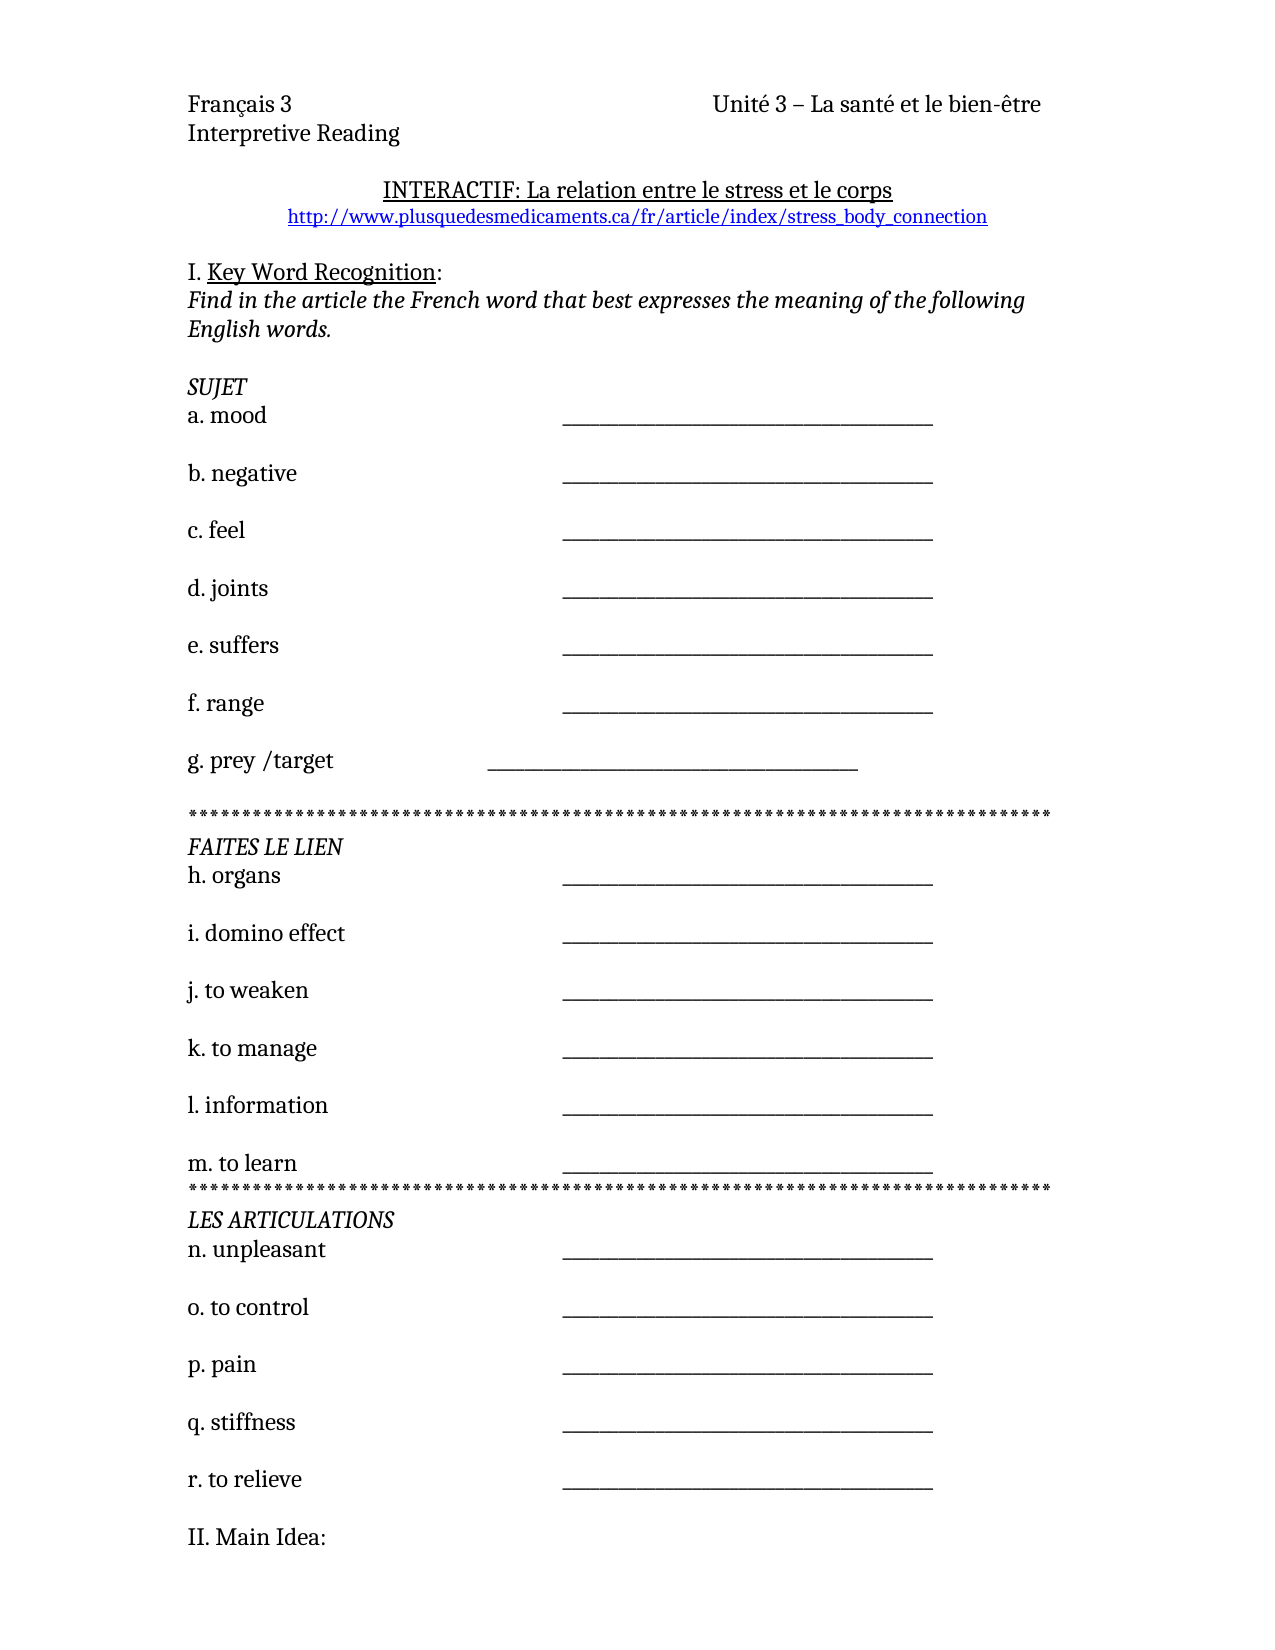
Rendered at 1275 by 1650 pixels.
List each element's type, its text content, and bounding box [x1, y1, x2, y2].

text e. suffers ________________________________________ [187, 631, 1087, 660]
text II. Main Idea: [187, 1523, 1087, 1551]
text English words. [187, 315, 1087, 344]
text LES ARTICULATIONS [187, 1206, 1087, 1235]
text q. stiffness ________________________________________ [187, 1408, 1087, 1436]
text I. Key Word Recognition: [187, 258, 1087, 286]
text FAITES LE LIEN [187, 833, 1087, 861]
text j. to weaken ________________________________________ [187, 976, 1087, 1005]
text o. to control ________________________________________ [187, 1293, 1087, 1321]
text m. to learn ________________________________________ [187, 1149, 1087, 1178]
text SUJET [187, 373, 1087, 401]
text p. pain ________________________________________ [187, 1350, 1087, 1379]
text INTERACTIF: La relation entre le stress et le corps [187, 176, 1087, 205]
text l. information ________________________________________ [187, 1091, 1087, 1120]
text n. unpleasant ________________________________________ [187, 1235, 1087, 1264]
text d. joints ________________________________________ [187, 574, 1087, 603]
text c. feel ________________________________________ [187, 516, 1087, 545]
text g. prey /target ________________________________________ [187, 746, 1087, 775]
text a. mood ________________________________________ [187, 401, 1087, 430]
text i. domino effect ________________________________________ [187, 919, 1087, 948]
text ********************************************************************************* [187, 1178, 1087, 1206]
text Interpretive Reading [187, 119, 1087, 147]
text Français 3 Unité 3 – La santé et le bien-être [187, 90, 1087, 119]
text k. to manage ________________________________________ [187, 1034, 1087, 1063]
text Find in the article the French word that best expresses the meaning of the following [187, 286, 1087, 315]
text http://www.plusquedesmedicaments.ca/fr/article/index/stress_body_connection [187, 205, 1087, 229]
text f. range ________________________________________ [187, 689, 1087, 718]
text r. to relieve ________________________________________ [187, 1465, 1087, 1494]
text ********************************************************************************* [187, 804, 1087, 833]
text h. organs ________________________________________ [187, 861, 1087, 890]
text b. negative ________________________________________ [187, 459, 1087, 488]
